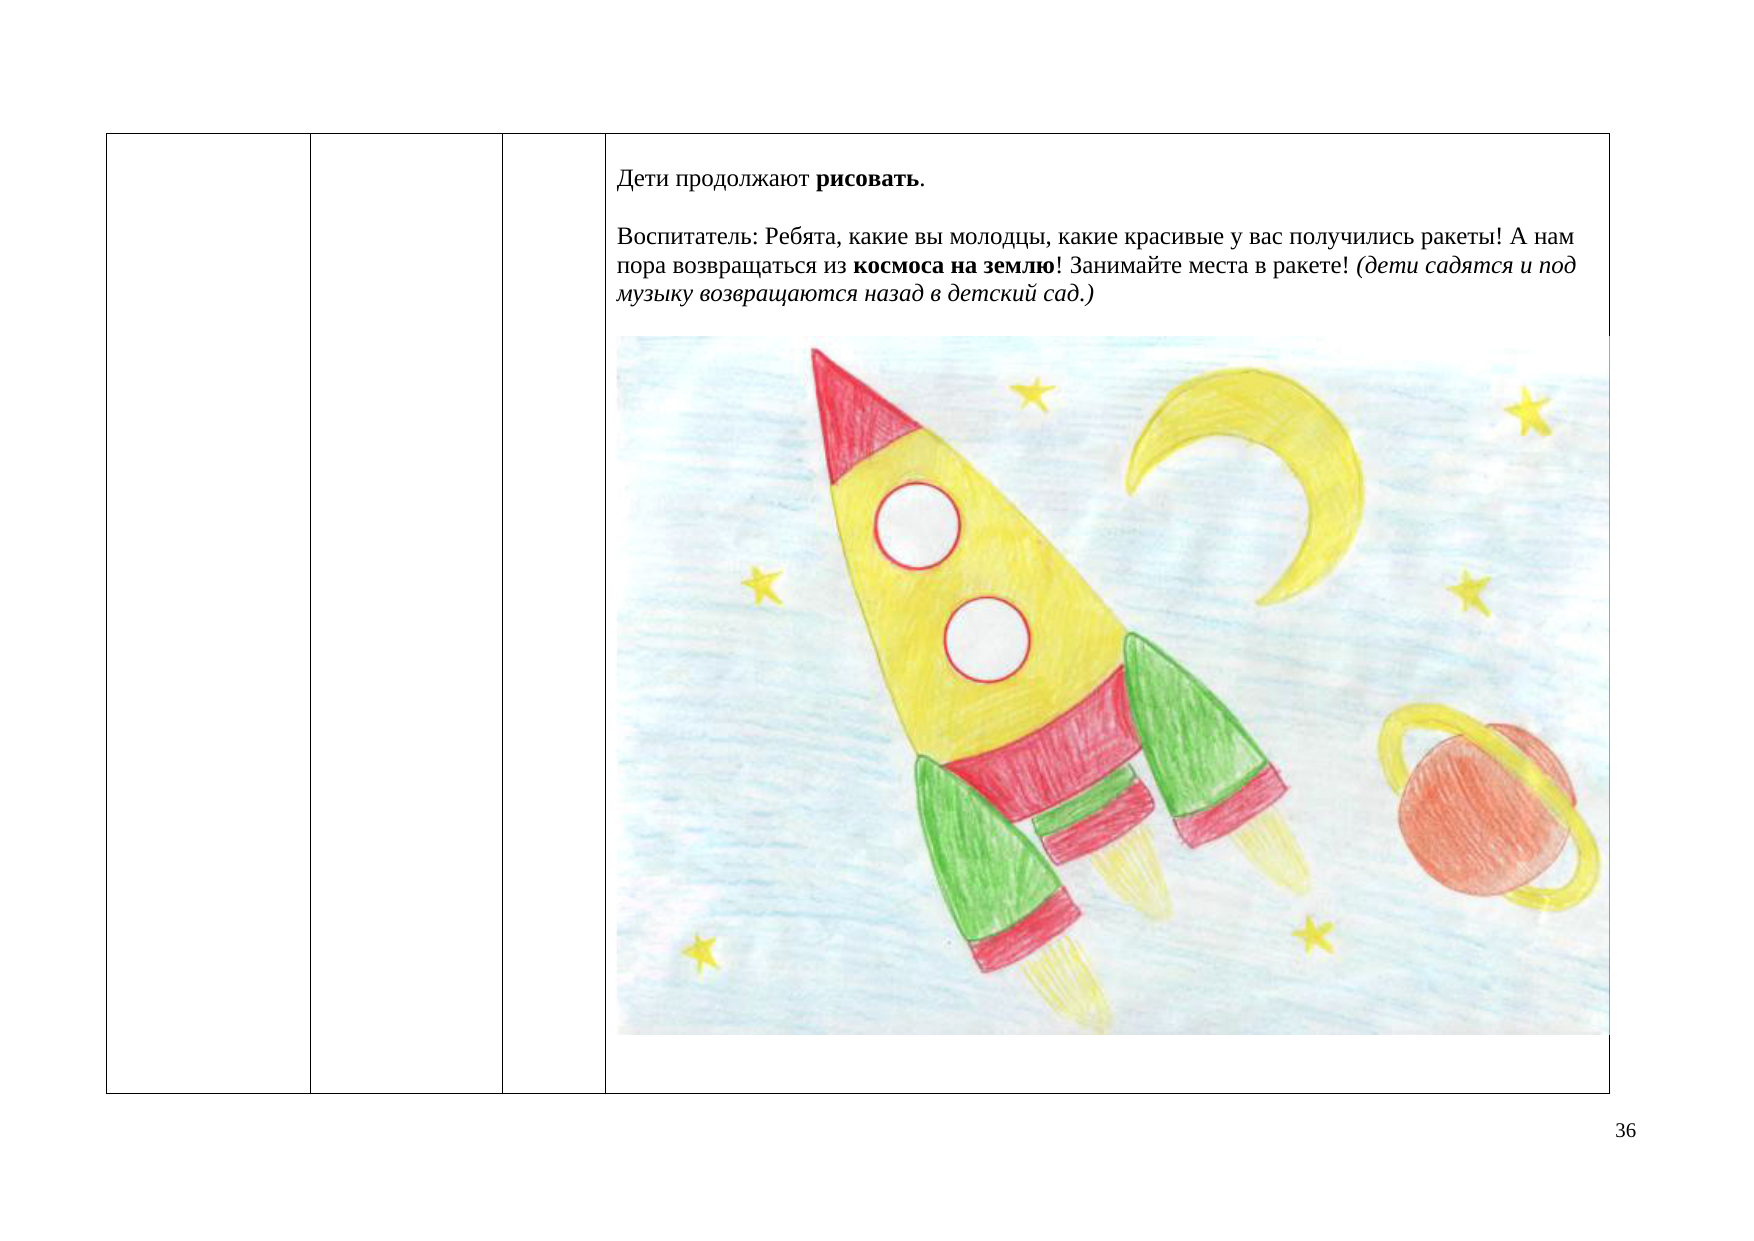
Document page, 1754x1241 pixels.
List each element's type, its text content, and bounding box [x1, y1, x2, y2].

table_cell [107, 134, 310, 1093]
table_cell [311, 134, 502, 1093]
picture [616, 336, 1610, 1035]
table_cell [606, 134, 1609, 1093]
table_cell 1 [503, 134, 605, 1093]
